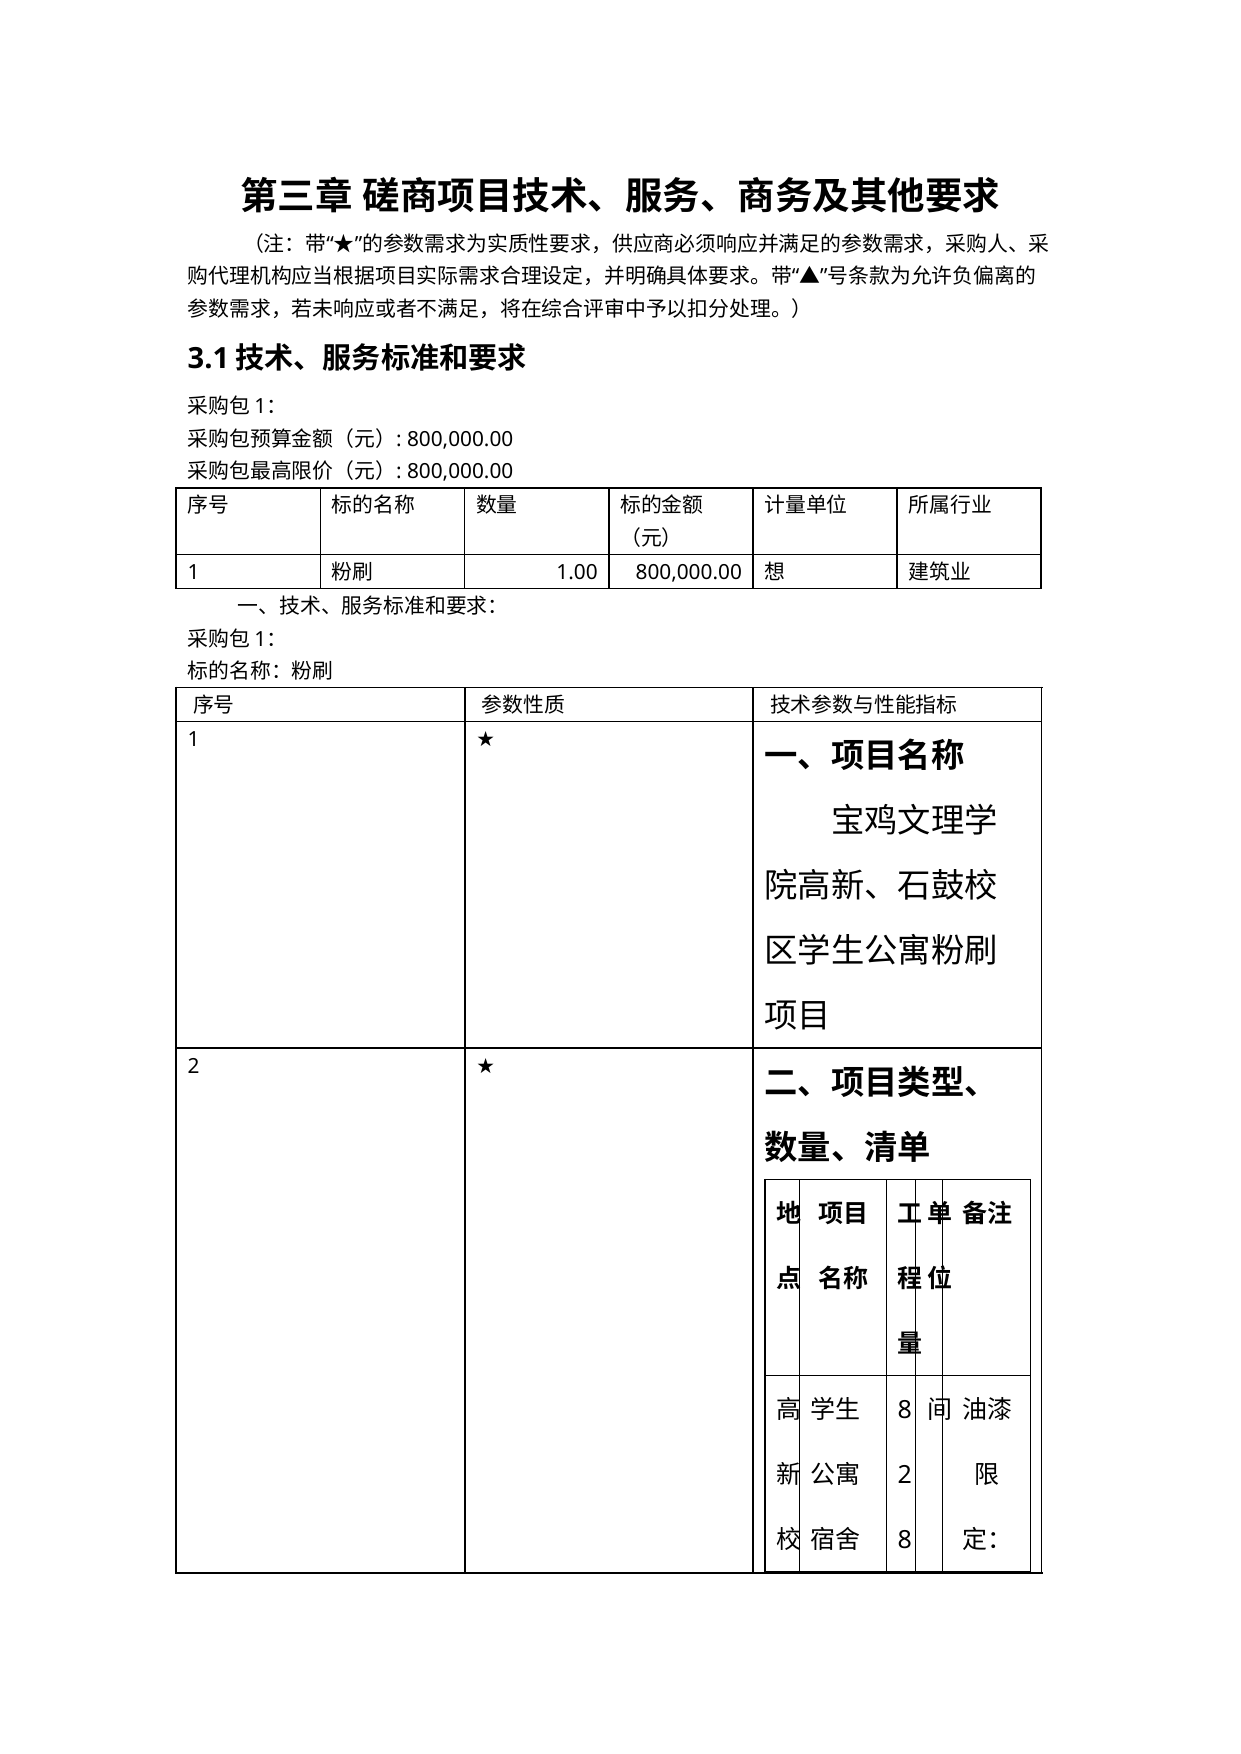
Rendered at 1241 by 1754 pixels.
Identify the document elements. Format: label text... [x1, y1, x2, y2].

table_header 数量 [465, 489, 608, 553]
table_cell ★ [466, 1049, 752, 1572]
text 采购包1： [187, 622, 1053, 654]
text 采购包最高限价（元）: 800,000.00 [187, 454, 1053, 487]
table_cell 一、项目名称 宝鸡文理学院高新、石鼓校区学生公寓粉刷项目 [754, 722, 1041, 1047]
text 3.1技术、服务标准和要求 [187, 324, 1053, 389]
text 采购包预算金额（元）: 800,000.00 [187, 422, 1053, 454]
table_header 序号 [177, 688, 464, 721]
table_cell 想 [754, 555, 896, 588]
table_header 标的名称 [321, 489, 464, 553]
table_cell 1 [177, 555, 320, 588]
text 第三章 磋商项目技术、服务、商务及其他要求 [187, 162, 1053, 227]
table_cell 1.00 [465, 555, 608, 588]
table_header 参数性质 [466, 688, 752, 721]
table_cell ★ [466, 722, 752, 1047]
text 一、技术、服务标准和要求： [187, 589, 1053, 622]
text （注：带“★”的参数需求为实质性要求，供应商必须响应并满足的参数需求，采购人、采购代理机构应当根据项目实际需求合理设定，并明确具体要求。带“▲”号条款为允许负偏离的参数需求，若未响应或者不满足，将在综合评审中予以扣分处理。） [187, 227, 1053, 324]
table_cell 2 [177, 1049, 464, 1572]
table_header 标的金额 （元） [610, 489, 752, 553]
table_cell 粉刷 [321, 555, 464, 588]
table_header 技术参数与性能指标 [754, 688, 1041, 721]
table_cell 1 [177, 722, 464, 1047]
table_header 序号 [177, 489, 320, 553]
table_cell 800,000.00 [610, 555, 752, 588]
table_cell 二、项目类型、数量、清单 [754, 1049, 1041, 1572]
text 标的名称：粉刷 [187, 654, 1053, 687]
table_cell 建筑业 [898, 555, 1040, 588]
table_header 计量单位 [754, 489, 896, 553]
table_header 所属行业 [898, 489, 1040, 553]
text 采购包1： [187, 389, 1053, 422]
